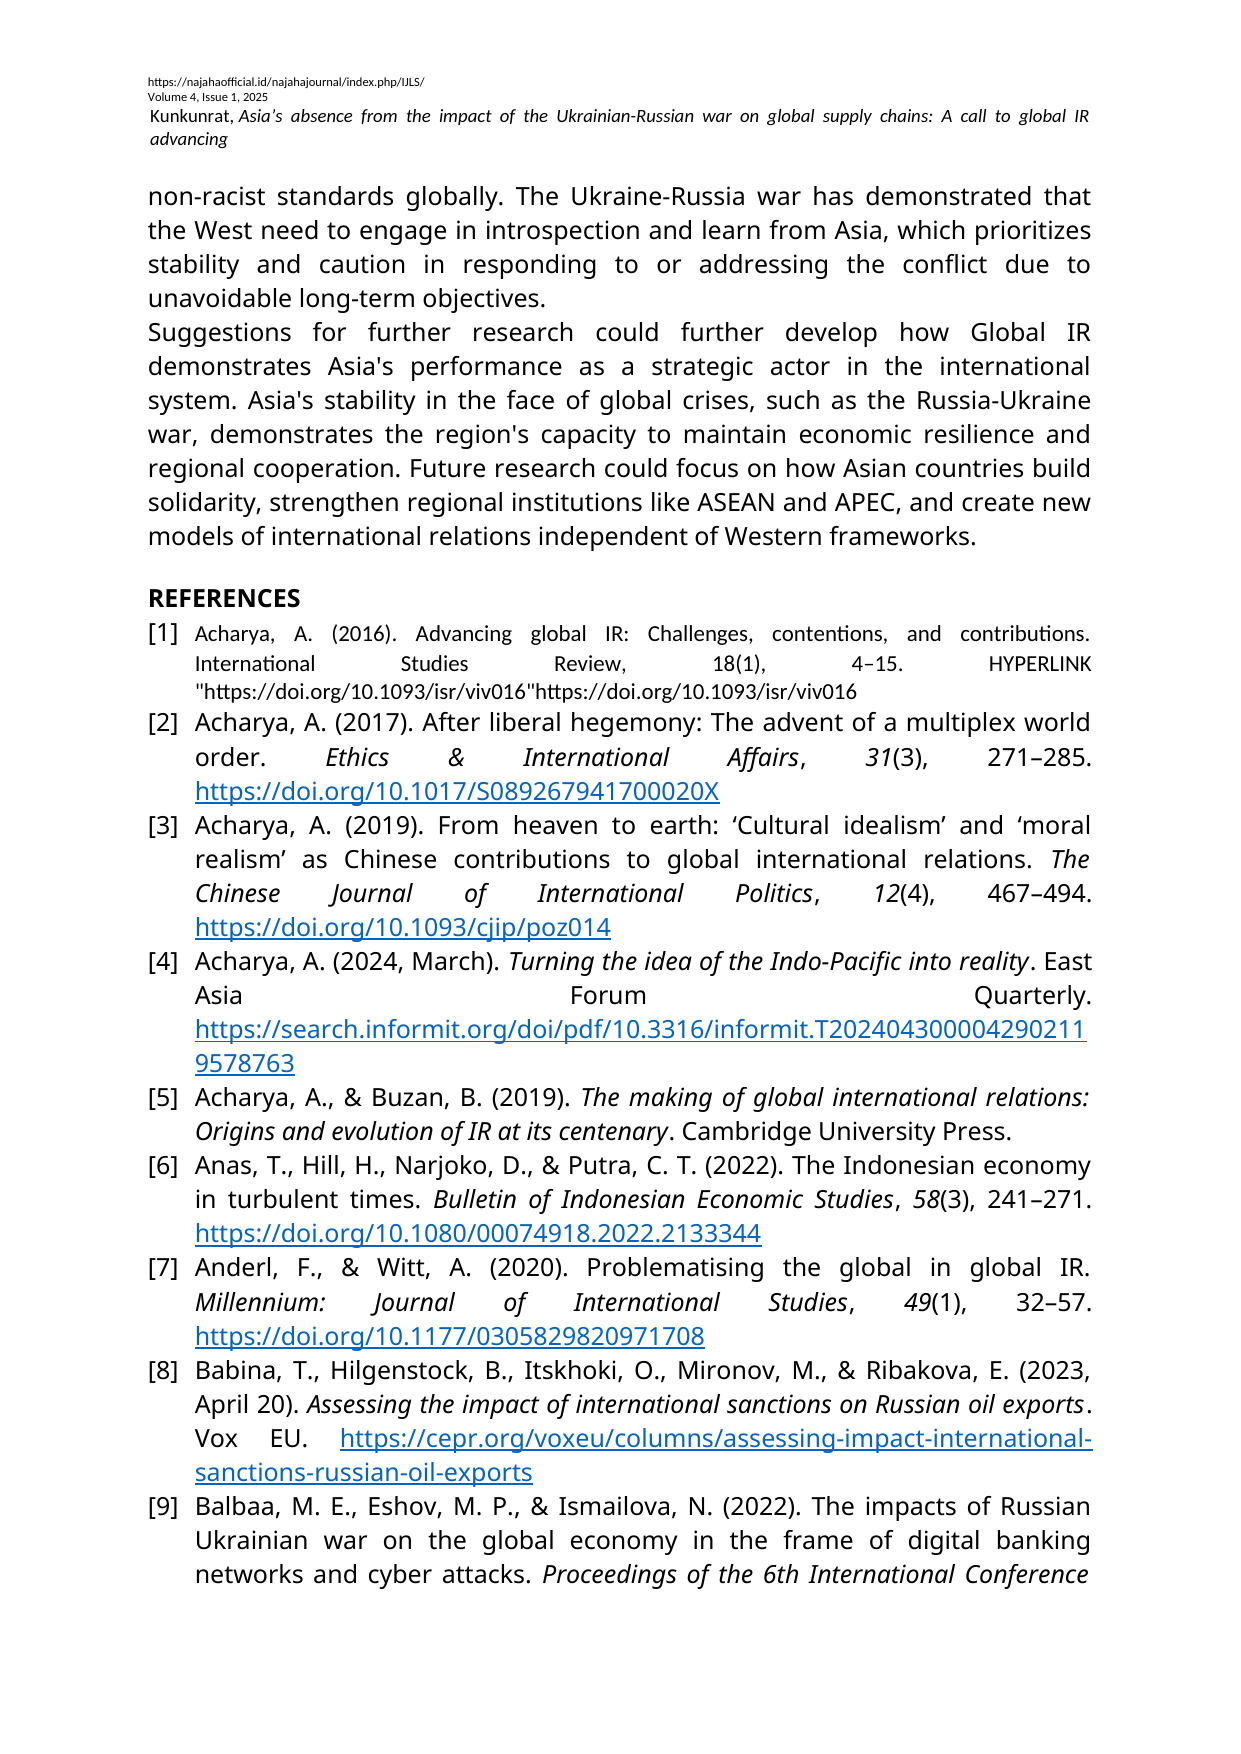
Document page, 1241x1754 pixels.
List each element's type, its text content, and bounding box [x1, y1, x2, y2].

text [148, 178, 1092, 314]
text REFERENCES [148, 581, 1092, 615]
text Suggestions for further research could further develop how Global IR demonstrates Asia's performance as a strategic actor in the international system. Asia's stability in the face of global crises, such as the Russia-Ukraine war, demonstrates the region's capacity to maintain economic resilience and regional cooperation. Future research could focus on how Asian countries build solidarity, strengthen regional institutions like ASEAN and APEC, and create new models of international relations independent of Western frameworks. [148, 314, 1092, 553]
